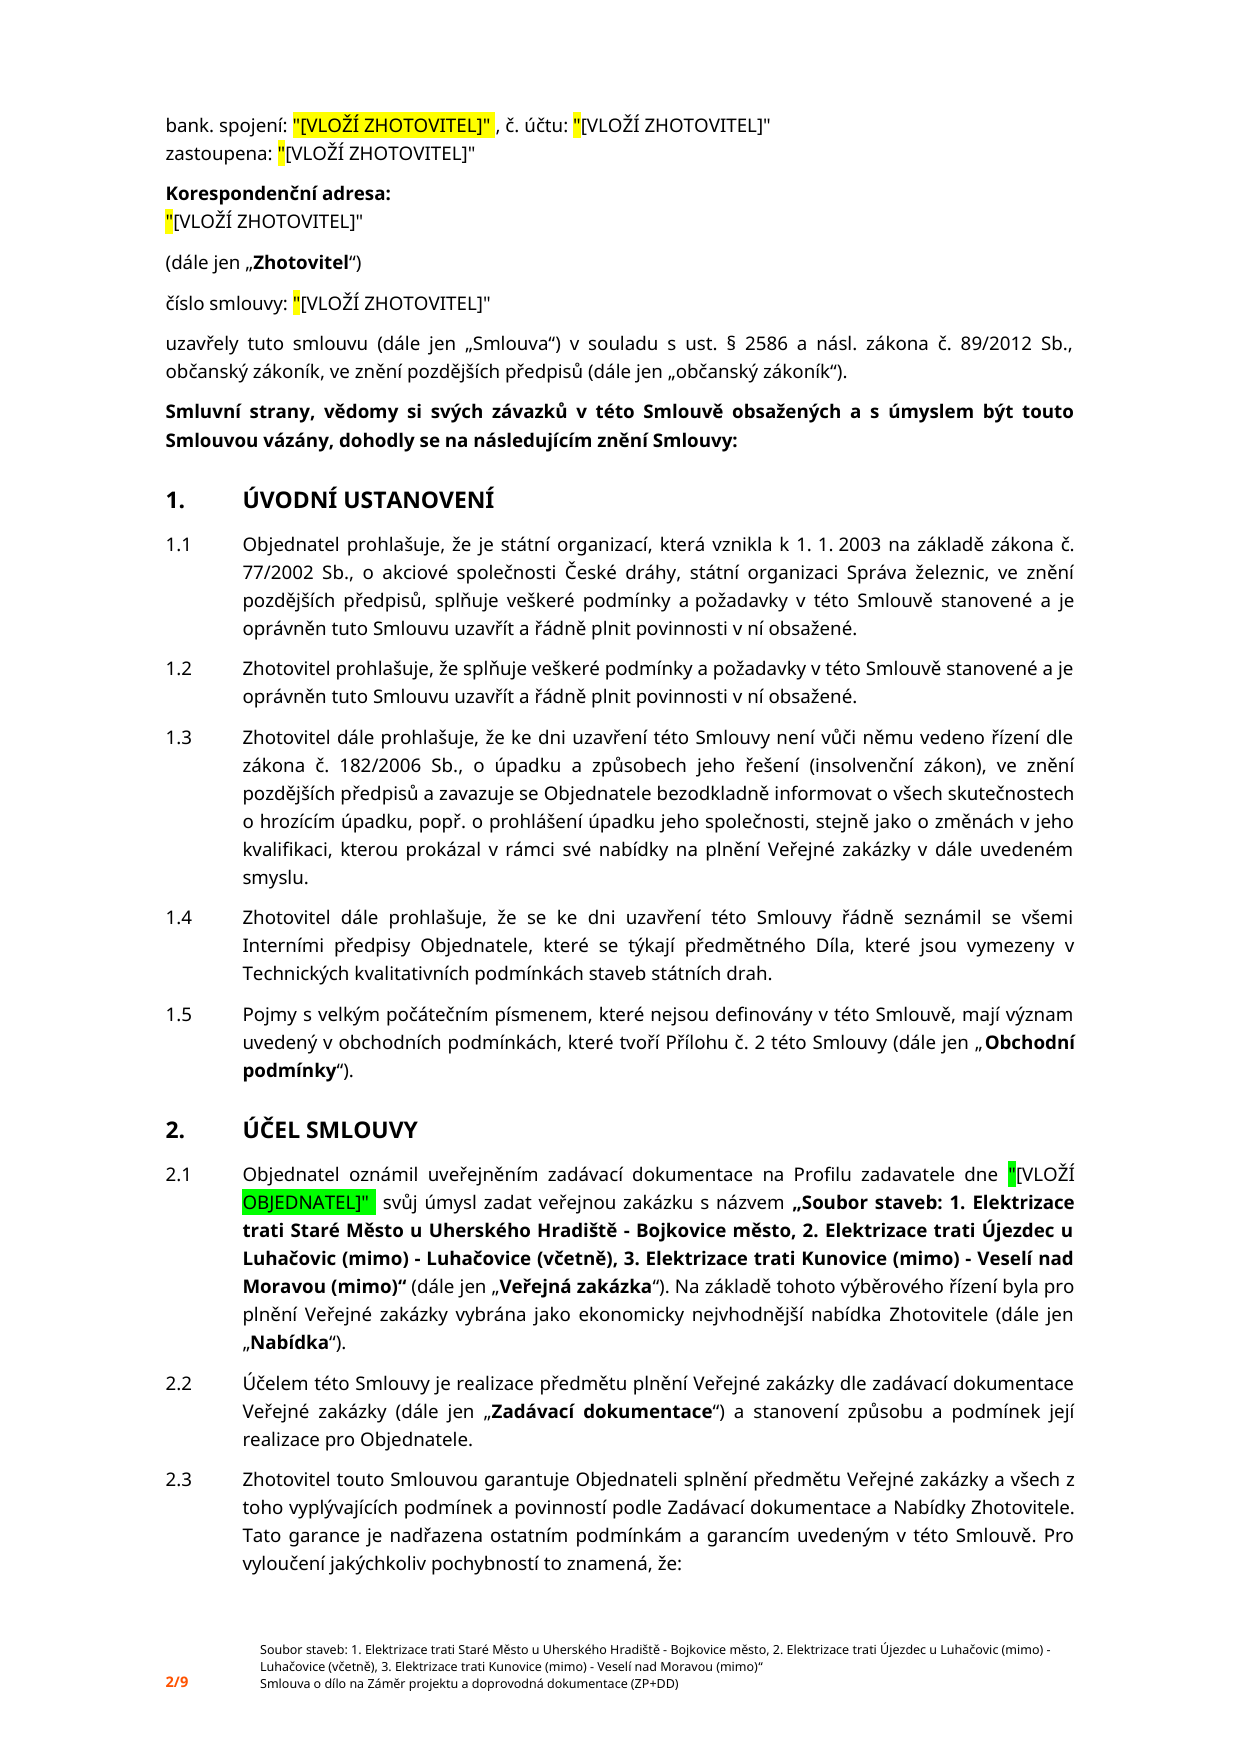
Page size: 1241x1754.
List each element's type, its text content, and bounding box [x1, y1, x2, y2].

text zastoupena: [165, 140, 278, 166]
text Zhotovitel dále prohlašuje, že ke dni uzavření této Smlouvy není vůči němu vedeno řízení dle zákona č. 182/2006 Sb., o úpadku a způsobech jeho řešení (insolvenční zákon), ve znění pozdějších předpisů a zavazuje se Objednatele bezodkladně informovat o všech skutečnostech o hrozícím úpadku, popř. o prohlášení úpadku jeho společnosti, stejně jako o změnách v jeho kvalifikaci, kterou prokázal v rámci své nabídky na plnění Veřejné zakázky v dále uvedeném smyslu. [165, 724, 1075, 890]
text uzavřely tuto smlouvu (dále jen „Smlouva“) v souladu s ust. § 2586 a násl. zákona č. 89/2012 Sb., občanský zákoník, ve znění pozdějších předpisů (dále jen „občanský zákoník“). [165, 330, 1075, 384]
text bank. spojení: , č. účtu: [495, 112, 573, 138]
text ÚVODNÍ USTANOVENÍ [165, 484, 1075, 515]
text Zhotovitel dále prohlašuje, že se ke dni uzavření této Smlouvy řádně seznámil se všemi Interními předpisy Objednatele, které se týkají předmětného Díla, které jsou vymezeny v Technických kvalitativních podmínkách staveb státních drah. [165, 905, 1075, 986]
text Pojmy s velkým počátečním písmenem, které nejsou definovány v této Smlouvě, mají význam uvedený v obchodních podmínkách, které tvoří Přílohu č. 2 této Smlouvy (dále jen „Obchodní podmínky“). [165, 1001, 1075, 1083]
text Objednatel oznámil uveřejněním zadávací dokumentace na Profilu zadavatele dne svůj úmysl zadat veřejnou zakázku s názvem „Soubor staveb: 1. Elektrizace trati Staré Město u Uherského Hradiště - Bojkovice město, 2. Elektrizace trati Újezdec u Luhačovic (mimo) - Luhačovice (včetně), 3. Elektrizace trati Kunovice (mimo) - Veselí nad Moravou (mimo)“ (dále jen „Veřejná zakázka“). Na základě tohoto výběrového řízení byla pro plnění Veřejné zakázky vybrána jako ekonomicky nejvhodnější nabídka Zhotovitele (dále jen „Nabídka“). [165, 1161, 1075, 1355]
text číslo smlouvy: [165, 290, 293, 315]
text Objednatel prohlašuje, že je státní organizací, která vznikla k 1. 1. 2003 na základě zákona č. 77/2002 Sb., o akciové společnosti České dráhy, státní organizaci Správa železnic, ve znění pozdějších předpisů, splňuje veškeré podmínky a požadavky v této Smlouvě stanovené a je oprávněn tuto Smlouvu uzavřít a řádně plnit povinnosti v ní obsažené. [165, 531, 1075, 641]
text bank. spojení: , č. účtu: [165, 112, 293, 138]
text číslo smlouvy: [300, 290, 1075, 315]
text Zhotovitel prohlašuje, že splňuje veškeré podmínky a požadavky v této Smlouvě stanovené a je oprávněn tuto Smlouvu uzavřít a řádně plnit povinnosti v ní obsažené. [165, 656, 1075, 709]
text Účelem této Smlouvy je realizace předmětu plnění Veřejné zakázky dle zadávací dokumentace Veřejné zakázky (dále jen „Zadávací dokumentace“) a stanovení způsobu a podmínek její realizace pro Objednatele. [165, 1370, 1075, 1452]
text (dále jen „Zhotovitel“) [165, 249, 1075, 275]
text zastoupena: [285, 140, 1075, 166]
text ÚČEL SMLOUVY [165, 1114, 1075, 1146]
text bank. spojení: , č. účtu: [581, 112, 1075, 138]
text Smluvní strany, vědomy si svých závazků v této Smlouvě obsažených a s úmyslem být touto Smlouvou vázány, dohodly se na následujícím znění Smlouvy: [165, 399, 1075, 452]
text Korespondenční adresa: [165, 181, 1075, 206]
text Zhotovitel touto Smlouvou garantuje Objednateli splnění předmětu Veřejné zakázky a všech z toho vyplývajících podmínek a povinností podle Zadávací dokumentace a Nabídky Zhotovitele. Tato garance je nadřazena ostatním podmínkám a garancím uvedeným v této Smlouvě. Pro vyloučení jakýchkoliv pochybností to znamená, že: [165, 1467, 1075, 1576]
